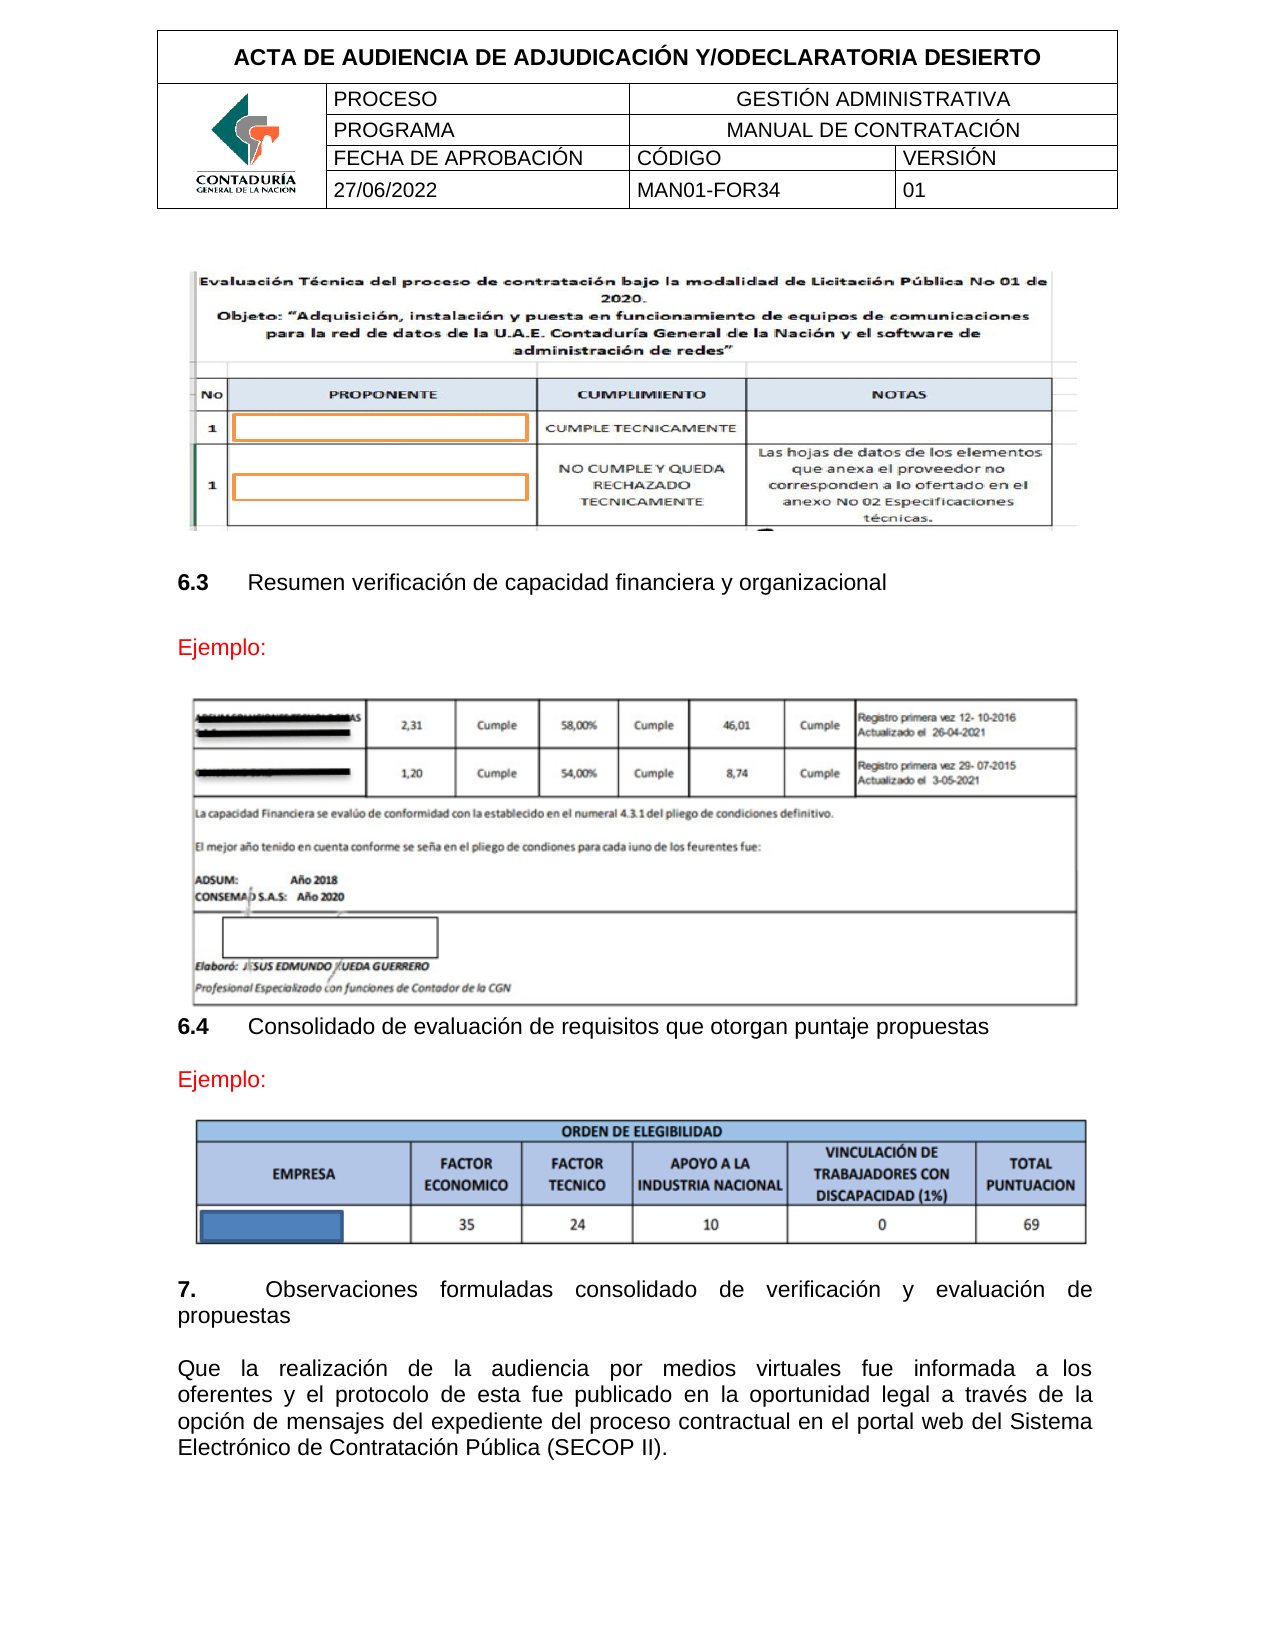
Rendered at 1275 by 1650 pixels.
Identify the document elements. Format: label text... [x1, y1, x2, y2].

text Ejemplo: [177, 633, 1093, 660]
picture [178, 85, 313, 198]
list Consolidado de evaluación de requisitos que otorgan puntaje propuestas [177, 1013, 1093, 1039]
picture [177, 685, 1098, 1013]
list Observaciones formuladas consolidado de verificación y evaluación de propuestas [177, 1276, 1093, 1329]
text Que la realización de la audiencia por medios virtuales fue informada a los oferentes y el protocolo de esta fue publicado en la oportunidad legal a través de la opción de mensajes del expediente del proceso contractual en el portal web del Sistema Electrónico de Contratación Pública (SECOP II). [177, 1355, 1093, 1461]
picture [177, 1092, 1098, 1276]
text Ejemplo: [177, 1066, 1093, 1092]
picture [177, 265, 1098, 536]
list Resumen verificación de capacidad financiera y organizacional [177, 569, 1093, 596]
